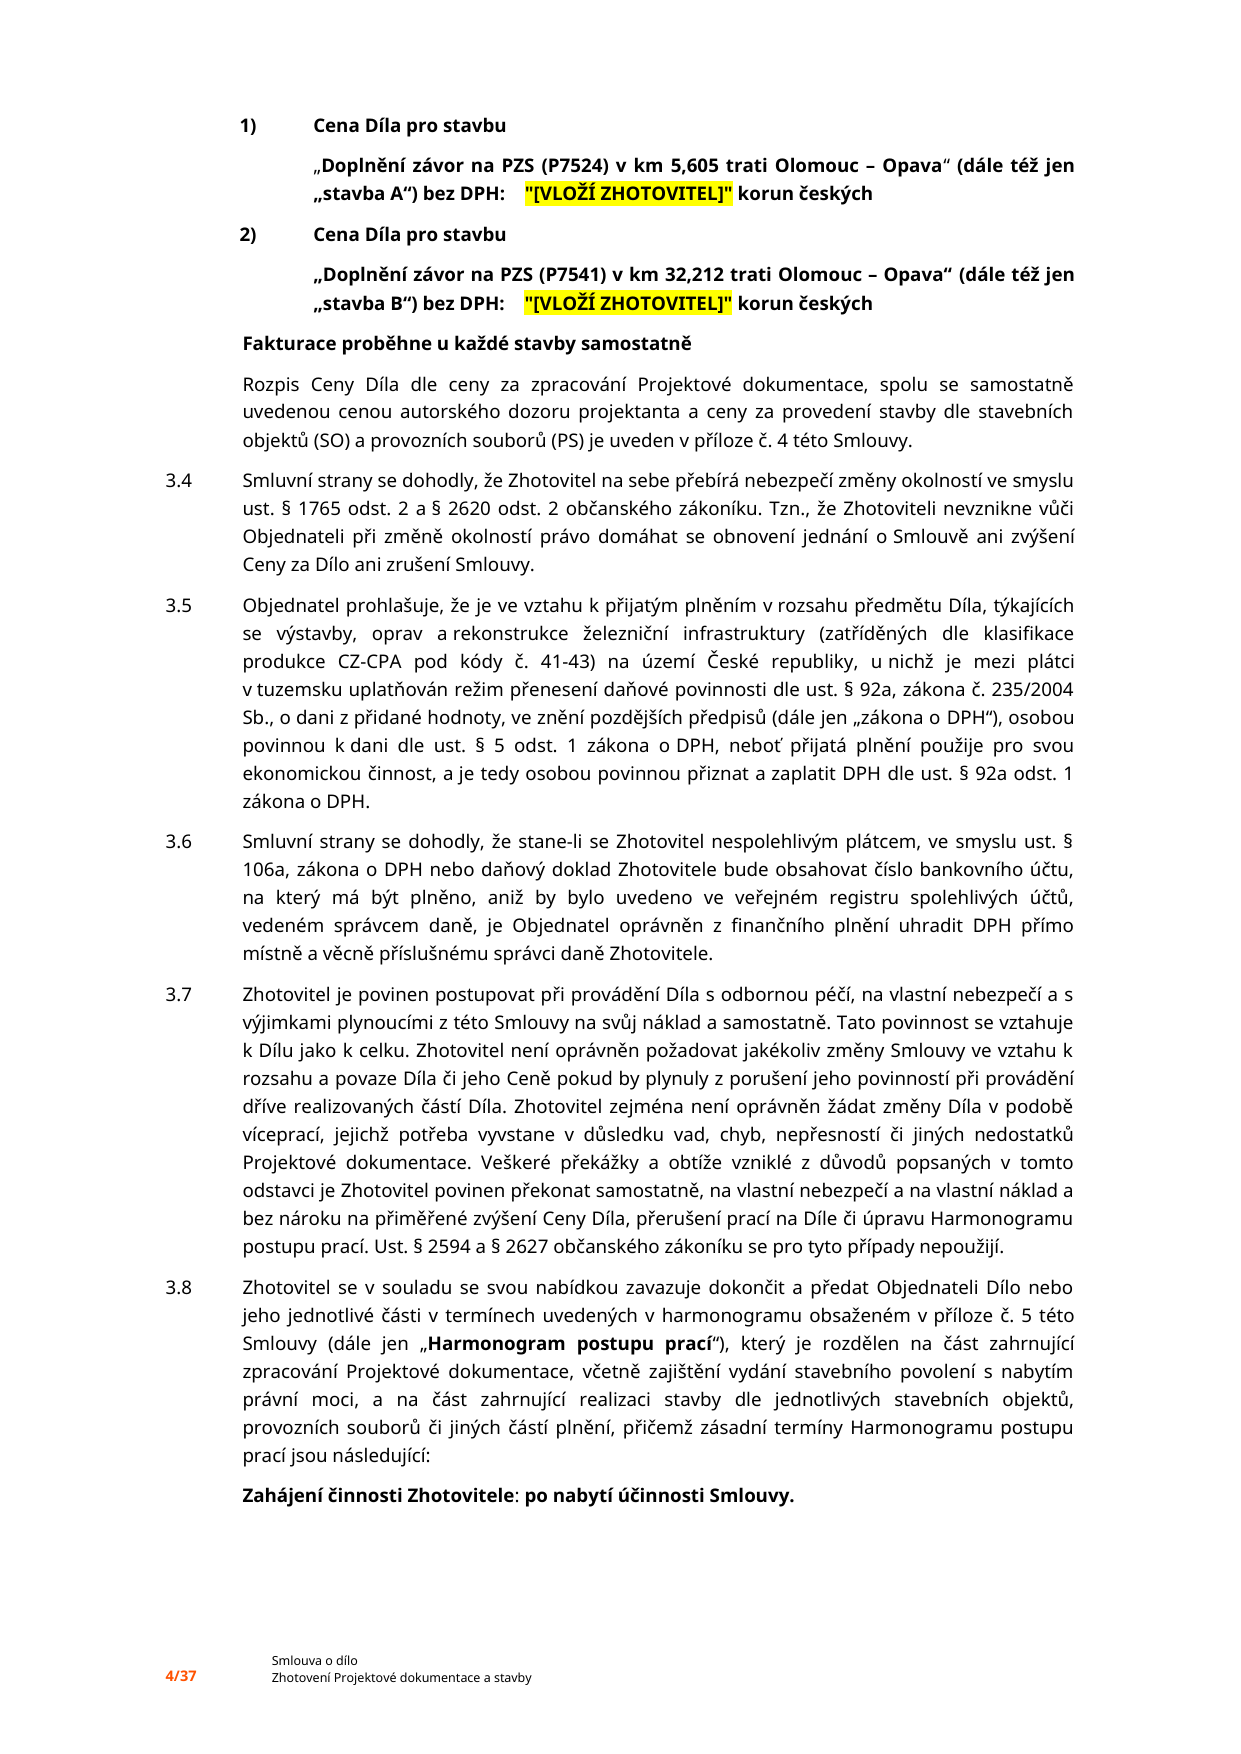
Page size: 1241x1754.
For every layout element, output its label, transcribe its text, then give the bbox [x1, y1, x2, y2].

text Zhotovitel je povinen postupovat při provádění Díla s odbornou péčí, na vlastní nebezpečí a s výjimkami plynoucími z této Smlouvy na svůj náklad a samostatně. Tato povinnost se vztahuje k Dílu jako k celku. Zhotovitel není oprávněn požadovat jakékoliv změny Smlouvy ve vztahu k rozsahu a povaze Díla či jeho Ceně pokud by plynuly z porušení jeho povinností při provádění dříve realizovaných částí Díla. Zhotovitel zejména není oprávněn žádat změny Díla v podobě víceprací, jejichž potřeba vyvstane v důsledku vad, chyb, nepřesností či jiných nedostatků Projektové dokumentace. Veškeré překážky a obtíže vzniklé z důvodů popsaných v tomto odstavci je Zhotovitel povinen překonat samostatně, na vlastní nebezpečí a na vlastní náklad a bez nároku na přiměřené zvýšení Ceny Díla, přerušení prací na Díle či úpravu Harmonogramu postupu prací. Ust. § 2594 a § 2627 občanského zákoníku se pro tyto případy nepoužijí. [165, 981, 1075, 1259]
list Cena Díla pro stavbu [239, 221, 1075, 247]
text Rozpis Ceny Díla dle ceny za zpracování Projektové dokumentace, spolu se samostatně uvedenou cenou autorského dozoru projektanta a ceny za provedení stavby dle stavebních objektů (SO) a provozních souborů (PS) je uveden v příloze č. 4 této Smlouvy. [242, 371, 1075, 452]
text Fakturace proběhne u každé stavby samostatně [242, 330, 1075, 356]
text „Doplnění závor na PZS (P7541) v km 32,212 trati Olomouc – Opava“ (dále též jen „stavba B“) bez DPH: "[VLOŽÍ ZHOTOVITEL]" korun českých [313, 262, 1075, 315]
text Zhotovitel se v souladu se svou nabídkou zavazuje dokončit a předat Objednateli Dílo nebo jeho jednotlivé části v termínech uvedených v harmonogramu obsaženém v příloze č. 5 této Smlouvy (dále jen „Harmonogram postupu prací“), který je rozdělen na část zahrnující zpracování Projektové dokumentace, včetně zajištění vydání stavebního povolení s nabytím právní moci, a na část zahrnující realizaci stavby dle jednotlivých stavebních objektů, provozních souborů či jiných částí plnění, přičemž zásadní termíny Harmonogramu postupu prací jsou následující: [165, 1274, 1075, 1468]
text Zahájení činnosti Zhotovitele: po nabytí účinnosti Smlouvy. [242, 1483, 1075, 1508]
list Cena Díla pro stavbu [239, 112, 1075, 138]
text „Doplnění závor na PZS (P7524) v km 5,605 trati Olomouc – Opava“ (dále též jen „stavba A“) bez DPH: "[VLOŽÍ ZHOTOVITEL]" korun českých [313, 153, 1075, 206]
text Smluvní strany se dohodly, že stane-li se Zhotovitel nespolehlivým plátcem, ve smyslu ust. § 106a, zákona o DPH nebo daňový doklad Zhotovitele bude obsahovat číslo bankovního účtu, na který má být plněno, aniž by bylo uvedeno ve veřejném registru spolehlivých účtů, vedeném správcem daně, je Objednatel oprávněn z finančního plnění uhradit DPH přímo místně a věcně příslušnému správci daně Zhotovitele. [165, 829, 1075, 966]
text Smluvní strany se dohodly, že Zhotovitel na sebe přebírá nebezpečí změny okolností ve smyslu ust. § 1765 odst. 2 a § 2620 odst. 2 občanského zákoníku. Tzn., že Zhotoviteli nevznikne vůči Objednateli při změně okolností právo domáhat se obnovení jednání o Smlouvě ani zvýšení Ceny za Dílo ani zrušení Smlouvy. [165, 467, 1075, 577]
text Objednatel prohlašuje, že je ve vztahu k přijatým plněním v rozsahu předmětu Díla, týkajících se výstavby, oprav a rekonstrukce železniční infrastruktury (zatříděných dle klasifikace produkce CZ-CPA pod kódy č. 41-43) na území České republiky, u nichž je mezi plátci v tuzemsku uplatňován režim přenesení daňové povinnosti dle ust. § 92a, zákona č. 235/2004 Sb., o dani z přidané hodnoty, ve znění pozdějších předpisů (dále jen „zákona o DPH“), osobou povinnou k dani dle ust. § 5 odst. 1 zákona o DPH, neboť přijatá plnění použije pro svou ekonomickou činnost, a je tedy osobou povinnou přiznat a zaplatit DPH dle ust. § 92a odst. 1 zákona o DPH. [165, 592, 1075, 814]
